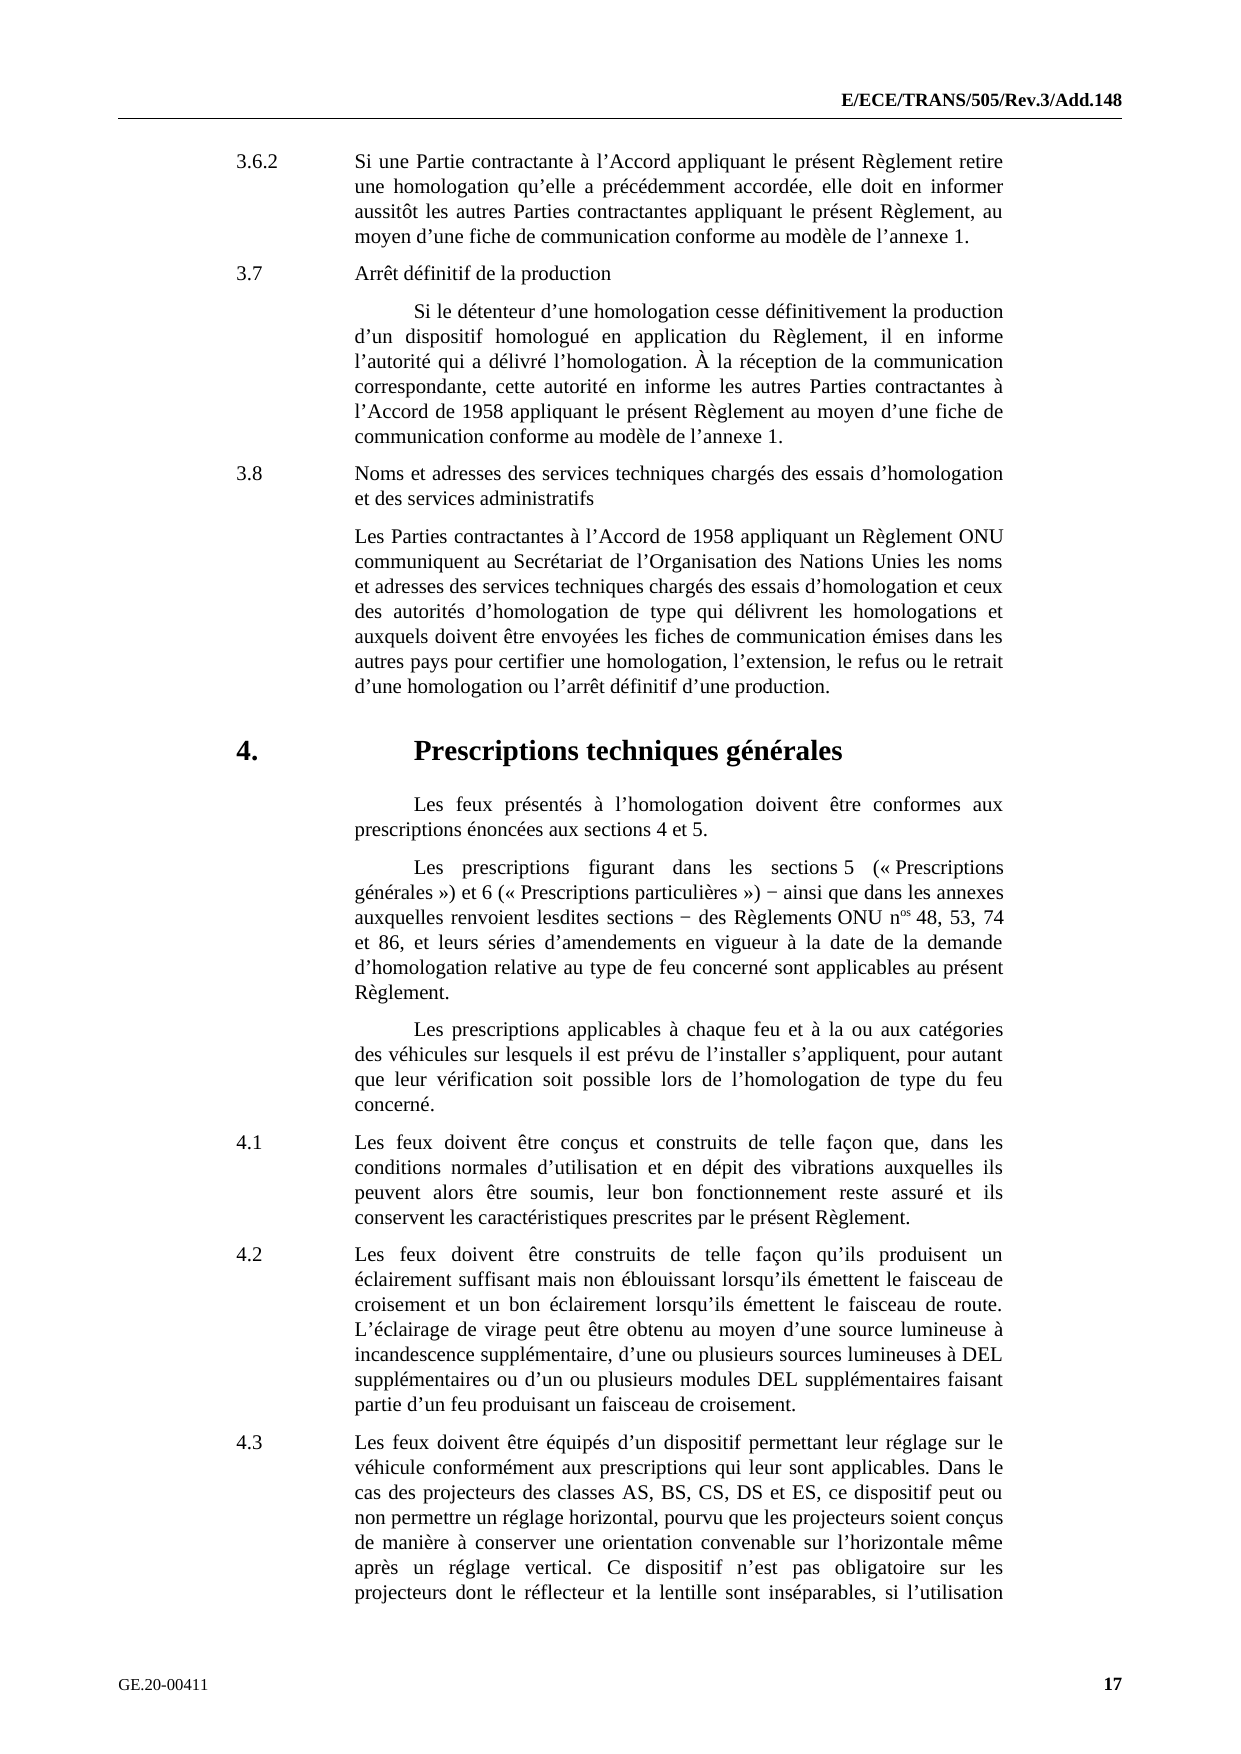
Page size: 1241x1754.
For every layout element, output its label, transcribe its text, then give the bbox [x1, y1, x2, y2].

text Si le détenteur d’une homologation cesse définitivement la production d’un dispositif homologué en application du Règlement, il en informe l’autorité qui a délivré l’homologation. À la réception de la communication correspondante, cette autorité en informe les autres Parties contractantes à l’Accord de 1958 appliquant le présent Règlement au moyen d’une fiche de communication conforme au modèle de l’annexe 1. [354, 298, 1004, 448]
text Les feux présentés à l’homologation doivent être conformes aux prescriptions énoncées aux sections 4 et 5. [354, 791, 1004, 841]
text Les prescriptions figurant dans les sections 5 (« Prescriptions générales ») et 6 (« Prescriptions particulières ») − ainsi que dans les annexes auxquelles renvoient lesdites sections − des Règlements ONU nos 48, 53, 74 et 86, et leurs séries d’amendements en vigueur à la date de la demande d’homologation relative au type de feu concerné sont applicables au présent Règlement. [354, 854, 1004, 1004]
text 3.6.2 Si une Partie contractante à l’Accord appliquant le présent Règlement retire une homologation qu’elle a précédemment accordée, elle doit en informer aussitôt les autres Parties contractantes appliquant le présent Règlement, au moyen d’une fiche de communication conforme au modèle de l’annexe 1. [236, 148, 1004, 248]
text 4.1 Les feux doivent être conçus et construits de telle façon que, dans les conditions normales d’utilisation et en dépit des vibrations auxquelles ils peuvent alors être soumis, leur bon fonctionnement reste assuré et ils conservent les caractéristiques prescrites par le présent Règlement. [236, 1129, 1004, 1229]
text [236, 1429, 1004, 1604]
text Les prescriptions applicables à chaque feu et à la ou aux catégories des véhicules sur lesquels il est prévu de l’installer s’appliquent, pour autant que leur vérification soit possible lors de l’homologation de type du feu concerné. [354, 1016, 1004, 1116]
text 4.2 Les feux doivent être construits de telle façon qu’ils produisent un éclairement suffisant mais non éblouissant lorsqu’ils émettent le faisceau de croisement et un bon éclairement lorsqu’ils émettent le faisceau de route. L’éclairage de virage peut être obtenu au moyen d’une source lumineuse à incandescence supplémentaire, d’une ou plusieurs sources lumineuses à DEL supplémentaires ou d’un ou plusieurs modules DEL supplémentaires faisant partie d’un feu produisant un faisceau de croisement. [236, 1241, 1004, 1416]
text Les Parties contractantes à l’Accord de 1958 appliquant un Règlement ONU communiquent au Secrétariat de l’Organisation des Nations Unies les noms et adresses des services techniques chargés des essais d’homologation et ceux des autorités d’homologation de type qui délivrent les homologations et auxquels doivent être envoyées les fiches de communication émises dans les autres pays pour certifier une homologation, l’extension, le refus ou le retrait d’une homologation ou l’arrêt définitif d’une production. [354, 523, 1004, 698]
text 3.8 Noms et adresses des services techniques chargés des essais d’homologation et des services administratifs [236, 460, 1004, 510]
text 3.7 Arrêt définitif de la production [236, 260, 1004, 285]
text 4. Prescriptions techniques générales [236, 735, 1004, 766]
